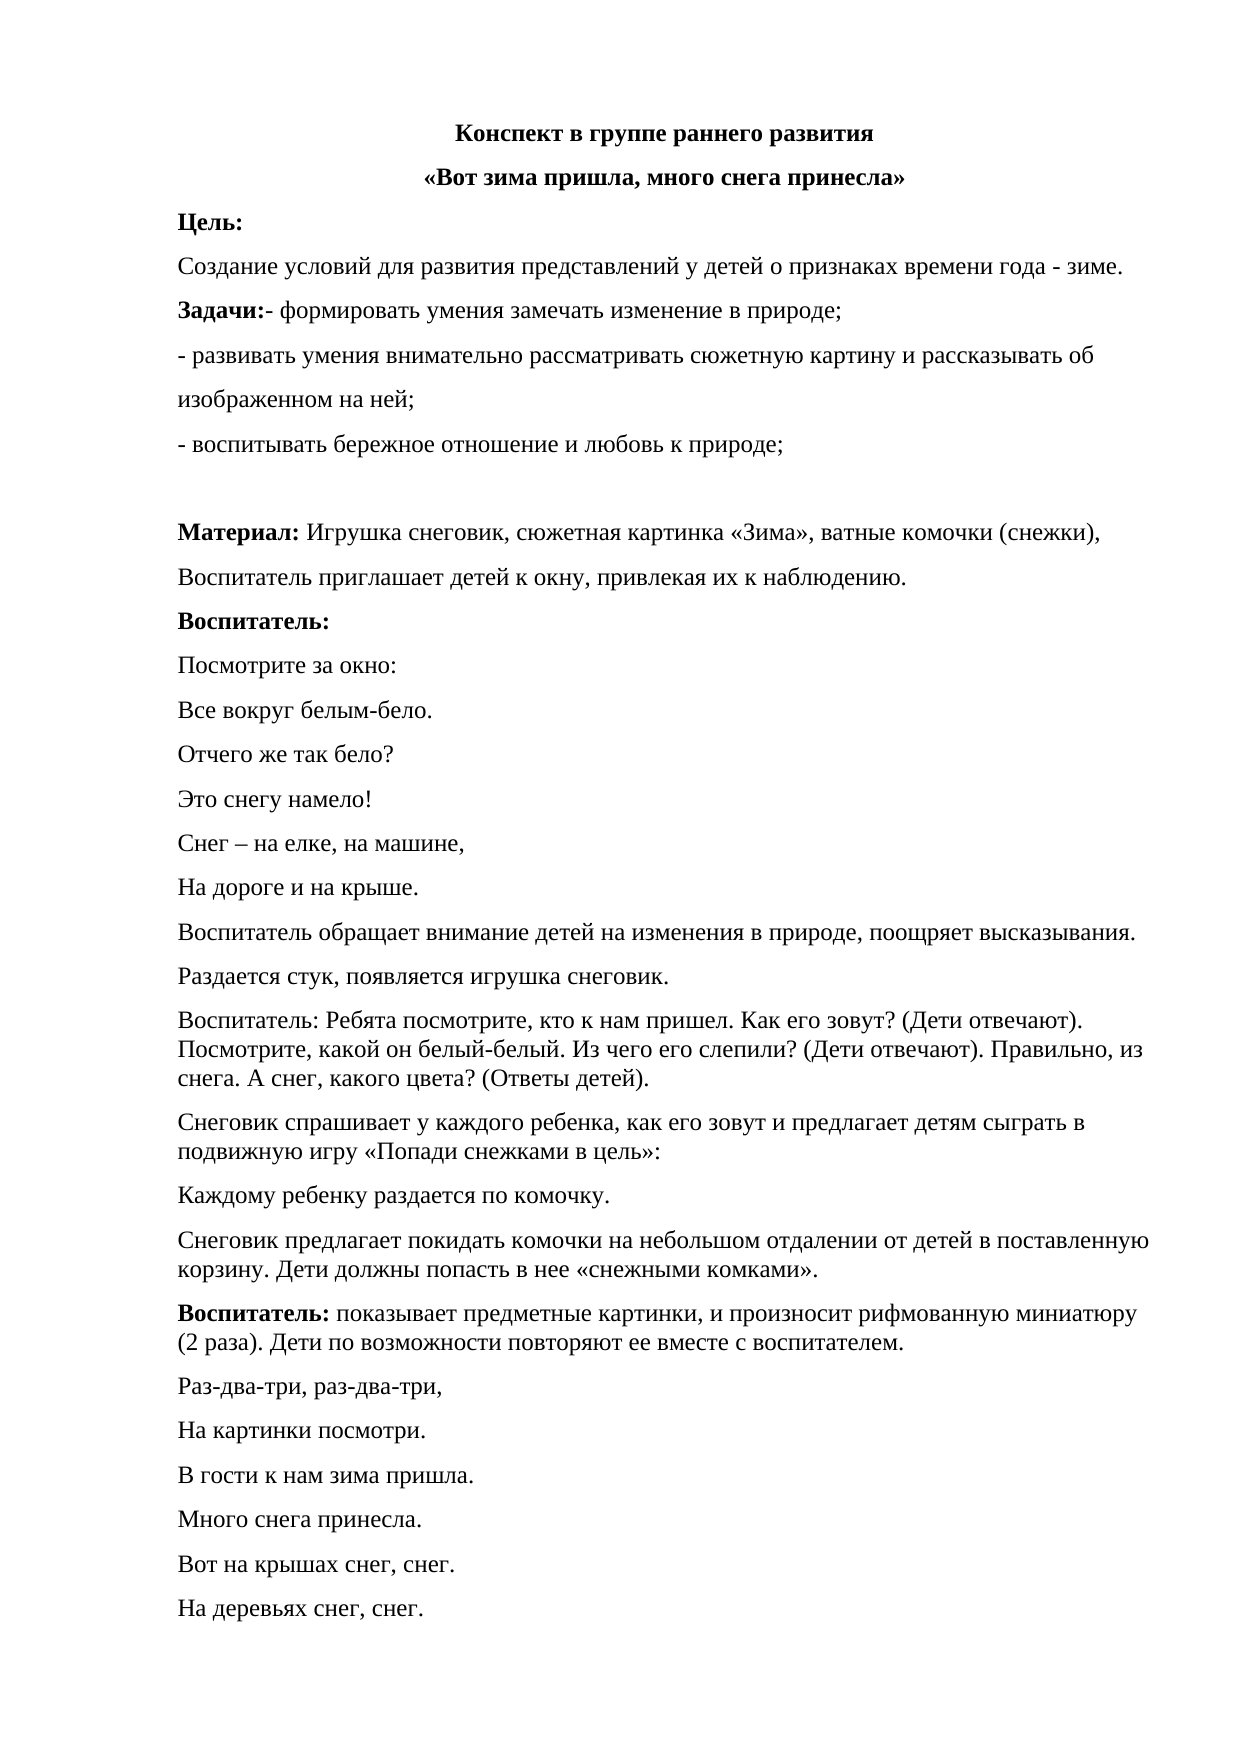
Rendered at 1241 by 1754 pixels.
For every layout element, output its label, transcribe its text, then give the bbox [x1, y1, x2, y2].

text На картинки посмотри. [177, 1416, 1152, 1444]
text Воспитатель: показывает предметные картинки, и произносит рифмованную миниатюру (2 раза). Дети по возможности повторяют ее вместе с воспитателем. [177, 1298, 1152, 1356]
text На дороге и на крыше. [177, 872, 1152, 901]
text Воспитатель приглашает детей к окну, привлекая их к наблюдению. [177, 562, 1152, 591]
text Отчего же так бело? [177, 739, 1152, 768]
text Создание условий для развития представлений у детей о признаках времени года - зиме. [177, 251, 1152, 280]
text Задачи:- формировать умения замечать изменение в природе; [177, 296, 1152, 324]
text Снеговик предлагает покидать комочки на небольшом отдалении от детей в поставленную корзину. Дети должны попасть в нее «снежными комками». [177, 1225, 1152, 1282]
text Много снега принесла. [177, 1504, 1152, 1533]
text Снег – на елке, на машине, [177, 828, 1152, 857]
text Это снегу намело! [177, 784, 1152, 812]
text изображенном на ней; [177, 384, 1152, 413]
text На деревьях снег, снег. [177, 1593, 1152, 1622]
text Цель: [177, 207, 1152, 236]
text Воспитатель: [177, 606, 1152, 635]
text Вот на крышах снег, снег. [177, 1549, 1152, 1577]
text Каждому ребенку раздается по комочку. [177, 1181, 1152, 1209]
text Раз-два-три, раз-два-три, [177, 1371, 1152, 1400]
text Раздается стук, появляется игрушка снеговик. [177, 961, 1152, 990]
text Воспитатель обращает внимание детей на изменения в природе, поощряет высказывания. [177, 917, 1152, 946]
text «Вот зима пришла, много снега принесла» [177, 162, 1152, 191]
text Воспитатель: Ребята посмотрите, кто к нам пришел. Как его зовут? (Дети отвечают). Посмотрите, какой он белый-белый. Из чего его слепили? (Дети отвечают). Правильно, из снега. А снег, какого цвета? (Ответы детей). [177, 1006, 1152, 1092]
text Материал: Игрушка снеговик, сюжетная картинка «Зима», ватные комочки (снежки), [177, 517, 1152, 546]
text В гости к нам зима пришла. [177, 1460, 1152, 1489]
text Снеговик спрашивает у каждого ребенка, как его зовут и предлагает детям сыграть в подвижную игру «Попади снежками в цель»: [177, 1107, 1152, 1165]
text Конспект в группе раннего развития [177, 118, 1152, 147]
text Все вокруг белым-бело. [177, 695, 1152, 724]
text Посмотрите за окно: [177, 651, 1152, 679]
text - развивать умения внимательно рассматривать сюжетную картину и рассказывать об [177, 340, 1152, 369]
text - воспитывать бережное отношение и любовь к природе; [177, 429, 1152, 457]
